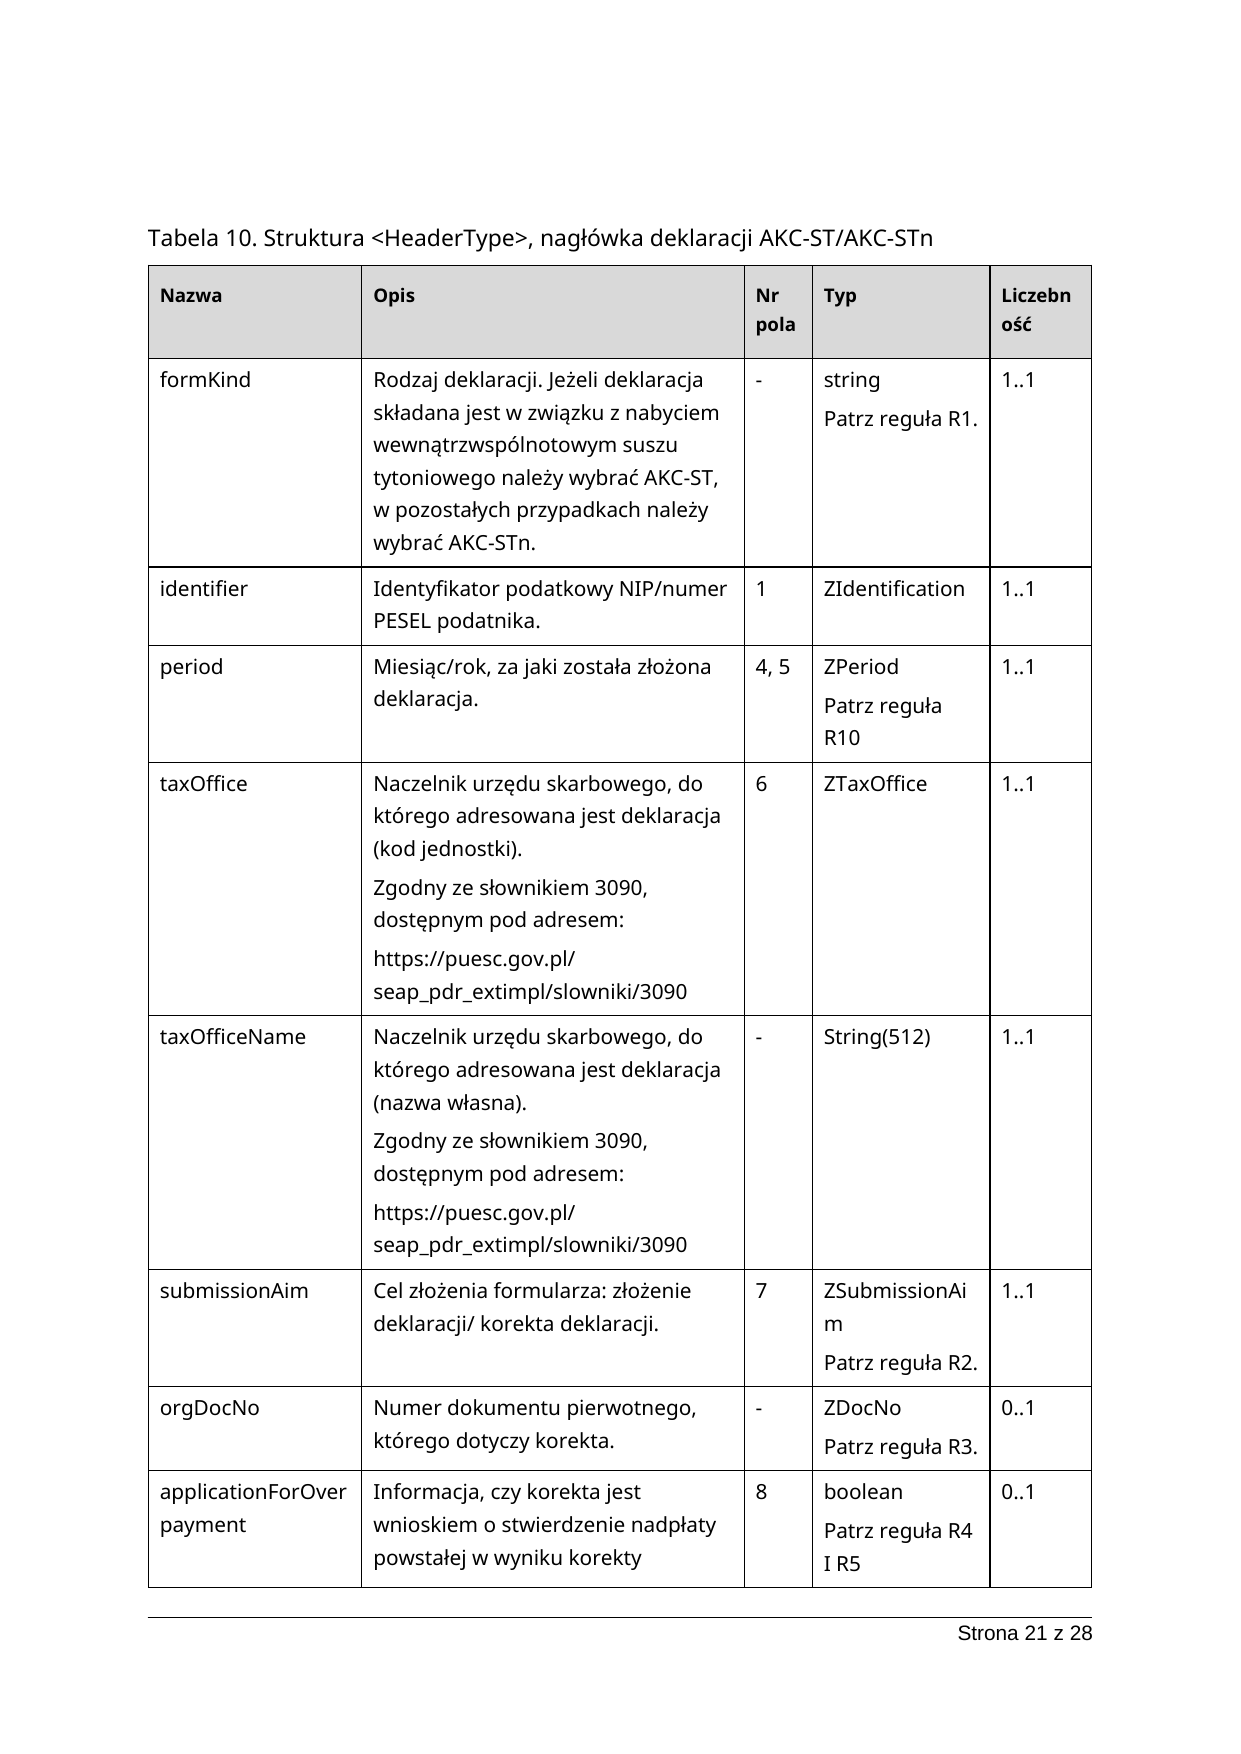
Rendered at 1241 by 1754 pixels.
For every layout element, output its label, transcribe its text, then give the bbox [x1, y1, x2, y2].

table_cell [362, 1471, 744, 1587]
table_cell 1..1 [991, 568, 1091, 644]
table_cell - [745, 359, 812, 566]
table_cell period [149, 646, 361, 762]
table_cell Cel złożenia formularza: złożenie deklaracji/ korekta deklaracji. [362, 1270, 744, 1386]
table_cell 0..1 [991, 1471, 1091, 1587]
table_cell 4, 5 [745, 646, 812, 762]
table_cell ZTaxOffice [813, 763, 989, 1015]
table_cell - [745, 1016, 812, 1269]
table_cell 1..1 [991, 359, 1091, 566]
table_cell 0..1 [991, 1387, 1091, 1470]
table_cell submissionAim [149, 1270, 361, 1386]
table_cell 6 [745, 763, 812, 1015]
table_cell Naczelnik urzędu skarbowego, do którego adresowana jest deklaracja (nazwa własna). Zgodny ze słownikiem 3090, dostępnym pod adresem: https://puesc.gov.pl/seap_pdr_extimpl/slowniki/3090 [362, 1016, 744, 1269]
table_cell Identyfikator podatkowy NIP/numer PESEL podatnika. [362, 568, 744, 644]
table_cell Numer dokumentu pierwotnego, którego dotyczy korekta. [362, 1387, 744, 1470]
table_cell ZDocNo Patrz reguła R3. [813, 1387, 989, 1470]
table_cell ZIdentification [813, 568, 989, 644]
table_cell taxOfficeName [149, 1016, 361, 1269]
table_cell 7 [745, 1270, 812, 1386]
table_header Liczebność [991, 266, 1091, 358]
table_cell 1..1 [991, 1016, 1091, 1269]
table_cell Naczelnik urzędu skarbowego, do którego adresowana jest deklaracja (kod jednostki). Zgodny ze słownikiem 3090, dostępnym pod adresem: https://puesc.gov.pl/seap_pdr_extimpl/slowniki/3090 [362, 763, 744, 1015]
table_cell identifier [149, 568, 361, 644]
table_cell 1 [745, 568, 812, 644]
table_cell 1..1 [991, 763, 1091, 1015]
table_cell ZSubmissionAim Patrz reguła R2. [813, 1270, 989, 1386]
table_cell ZPeriod Patrz reguła R10 [813, 646, 989, 762]
table_cell string Patrz reguła R1. [813, 359, 989, 566]
table_cell boolean Patrz reguła R4 I R5 [813, 1471, 989, 1587]
table_cell Miesiąc/rok, za jaki została złożona deklaracja. [362, 646, 744, 762]
table_cell taxOffice [149, 763, 361, 1015]
table_cell formKind [149, 359, 361, 566]
table_header Opis [362, 266, 744, 358]
table_cell 8 [745, 1471, 812, 1587]
table_cell orgDocNo [149, 1387, 361, 1470]
table_cell 1..1 [991, 646, 1091, 762]
table_cell String(512) [813, 1016, 989, 1269]
table_cell - [745, 1387, 812, 1470]
table_cell 1..1 [991, 1270, 1091, 1386]
table_header Nr pola [745, 266, 812, 358]
table_cell applicationForOverpayment [149, 1471, 361, 1587]
table_header Nazwa [149, 266, 361, 358]
table_header Typ [813, 266, 989, 358]
table_cell Rodzaj deklaracji. Jeżeli deklaracja składana jest w związku z nabyciem wewnątrzwspólnotowym suszu tytoniowego należy wybrać AKC-ST, w pozostałych przypadkach należy wybrać AKC-STn. [362, 359, 744, 566]
